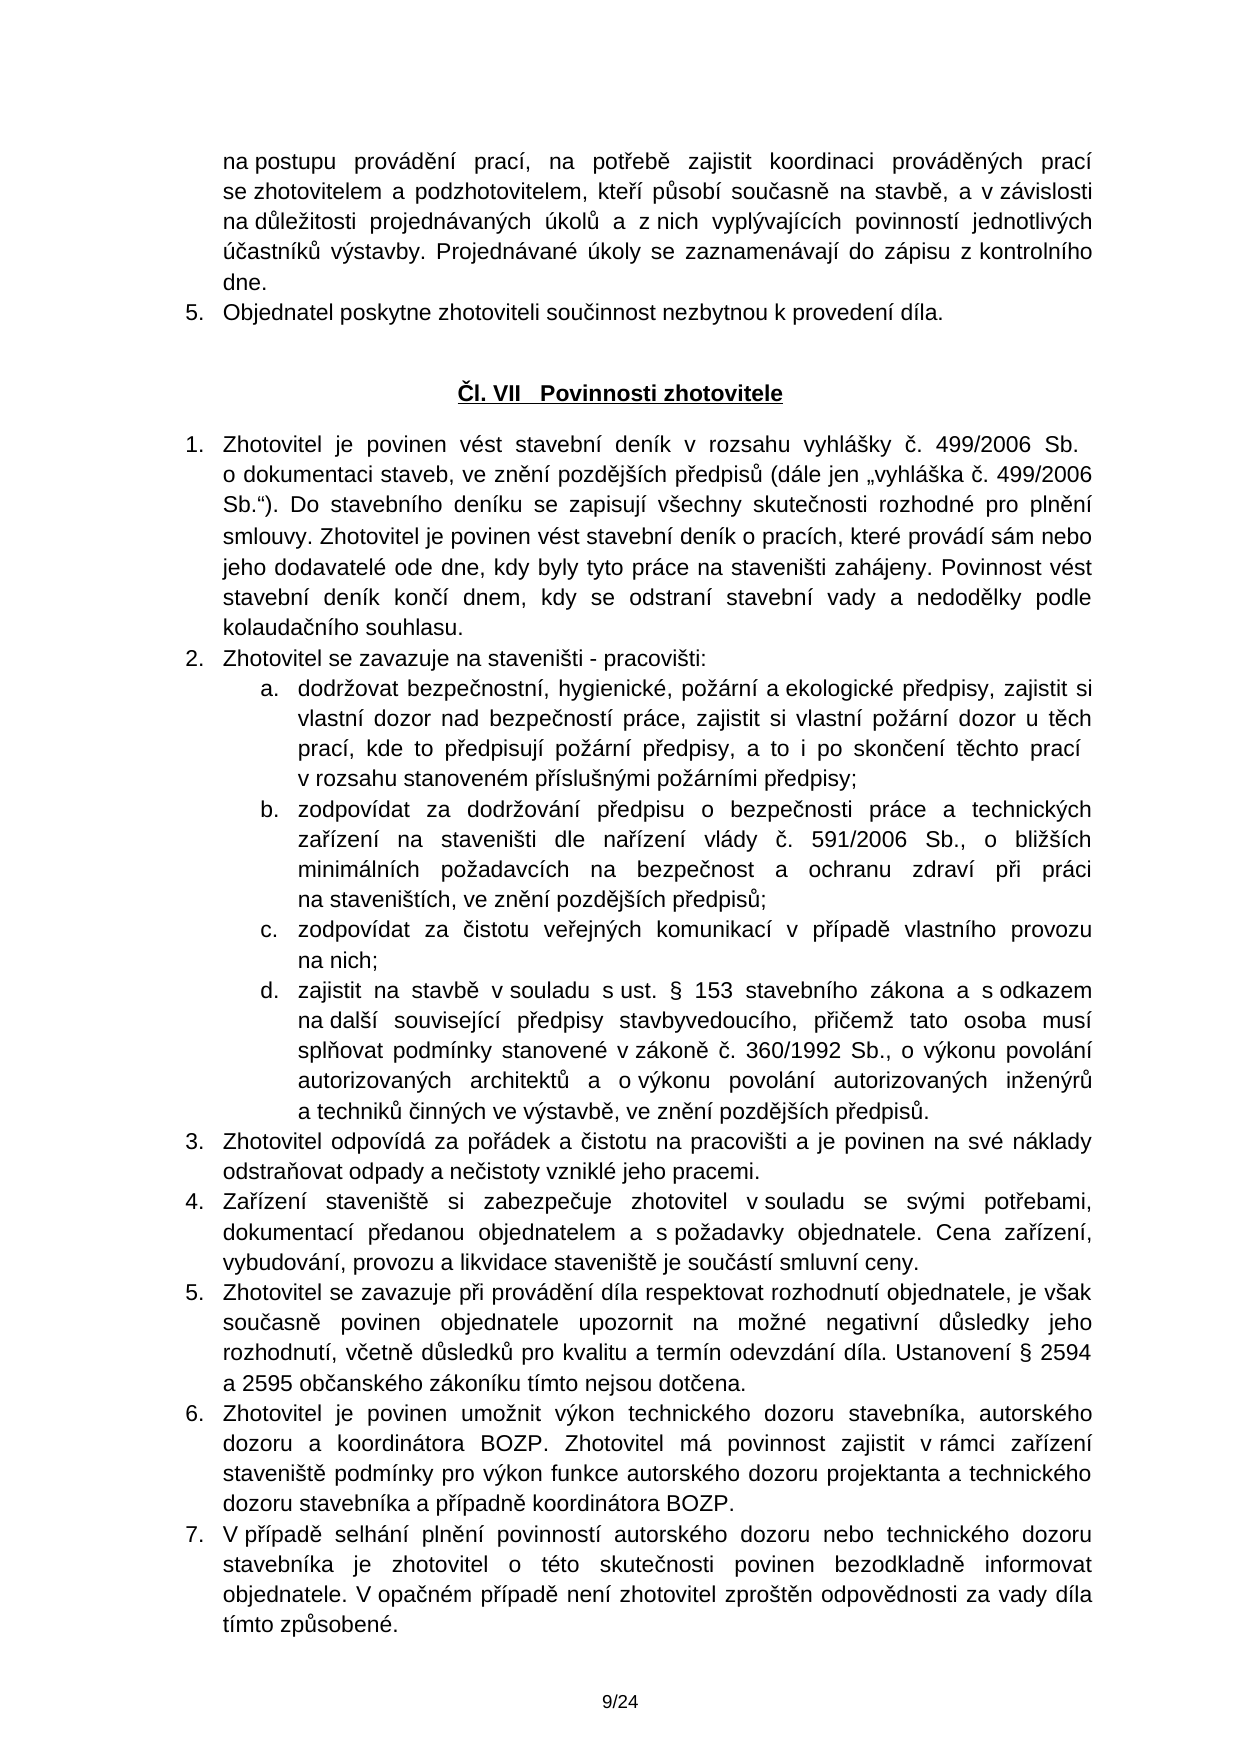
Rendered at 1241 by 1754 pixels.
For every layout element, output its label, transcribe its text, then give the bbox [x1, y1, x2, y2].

list Zhotovitel odpovídá za pořádek a čistotu na pracovišti a je povinen na své náklady odstraňovat odpady a nečistoty vzniklé jeho pracemi. [185, 1128, 1092, 1184]
list zajistit na stavbě v souladu s ust. § 153 stavebního zákona a s odkazem na další související předpisy stavbyvedoucího, přičemž tato osoba musí splňovat podmínky stanovené v zákoně č. 360/1992 Sb., o výkonu povolání autorizovaných architektů a o výkonu povolání autorizovaných inženýrů a techniků činných ve výstavbě, ve znění pozdějších předpisů. [260, 977, 1092, 1124]
list zodpovídat za dodržování předpisu o bezpečnosti práce a technických zařízení na staveništi dle nařízení vlády č. 591/2006 Sb., o bližších minimálních požadavcích na bezpečnost a ochranu zdraví při práci na staveništích, ve znění pozdějších předpisů; [260, 796, 1092, 912]
list dodržovat bezpečnostní, hygienické, požární a ekologické předpisy, zajistit si vlastní dozor nad bezpečností práce, zajistit si vlastní požární dozor u těch prací, kde to předpisují požární předpisy, a to i po skončení těchto prací v rozsahu stanoveném příslušnými požárními předpisy; [260, 675, 1092, 792]
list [185, 148, 1092, 295]
list Zhotovitel je povinen umožnit výkon technického dozoru stavebníka, autorského dozoru a koordinátora BOZP. Zhotovitel má povinnost zajistit v rámci zařízení staveniště podmínky pro výkon funkce autorského dozoru projektanta a technického dozoru stavebníka a případně koordinátora BOZP. [185, 1400, 1092, 1517]
list Zařízení staveniště si zabezpečuje zhotovitel v souladu se svými potřebami, dokumentací předanou objednatelem a s požadavky objednatele. Cena zařízení, vybudování, provozu a likvidace staveniště je součástí smluvní ceny. [185, 1188, 1092, 1275]
list Zhotovitel se zavazuje při provádění díla respektovat rozhodnutí objednatele, je však současně povinen objednatele upozornit na možné negativní důsledky jeho rozhodnutí, včetně důsledků pro kvalitu a termín odevzdání díla. Ustanovení § 2594 a 2595 občanského zákoníku tímto nejsou dotčena. [185, 1279, 1092, 1396]
list zodpovídat za čistotu veřejných komunikací v případě vlastního provozu na nich; [260, 916, 1092, 973]
list Objednatel poskytne zhotoviteli součinnost nezbytnou k provedení díla. [185, 299, 1092, 325]
list Zhotovitel se zavazuje na staveništi - pracovišti: [185, 644, 1092, 671]
text Čl. VII Povinnosti zhotovitele [148, 380, 1092, 406]
list V případě selhání plnění povinností autorského dozoru nebo technického dozoru stavebníka je zhotovitel o této skutečnosti povinen bezodkladně informovat objednatele. V opačném případě není zhotovitel zproštěn odpovědnosti za vady díla tímto způsobené. [185, 1521, 1092, 1637]
list Zhotovitel je povinen vést stavební deník v rozsahu vyhlášky č. 499/2006 Sb. o dokumentaci staveb, ve znění pozdějších předpisů (dále jen „vyhláška č. 499/2006 Sb.“). Do stavebního deníku se zapisují všechny skutečnosti rozhodné pro plnění smlouvy. Zhotovitel je povinen vést stavební deník o pracích, které provádí sám nebo jeho dodavatelé ode dne, kdy byly tyto práce na staveništi zahájeny. Povinnost vést stavební deník končí dnem, kdy se odstraní stavební vady a nedodělky podle kolaudačního souhlasu. [185, 431, 1092, 641]
